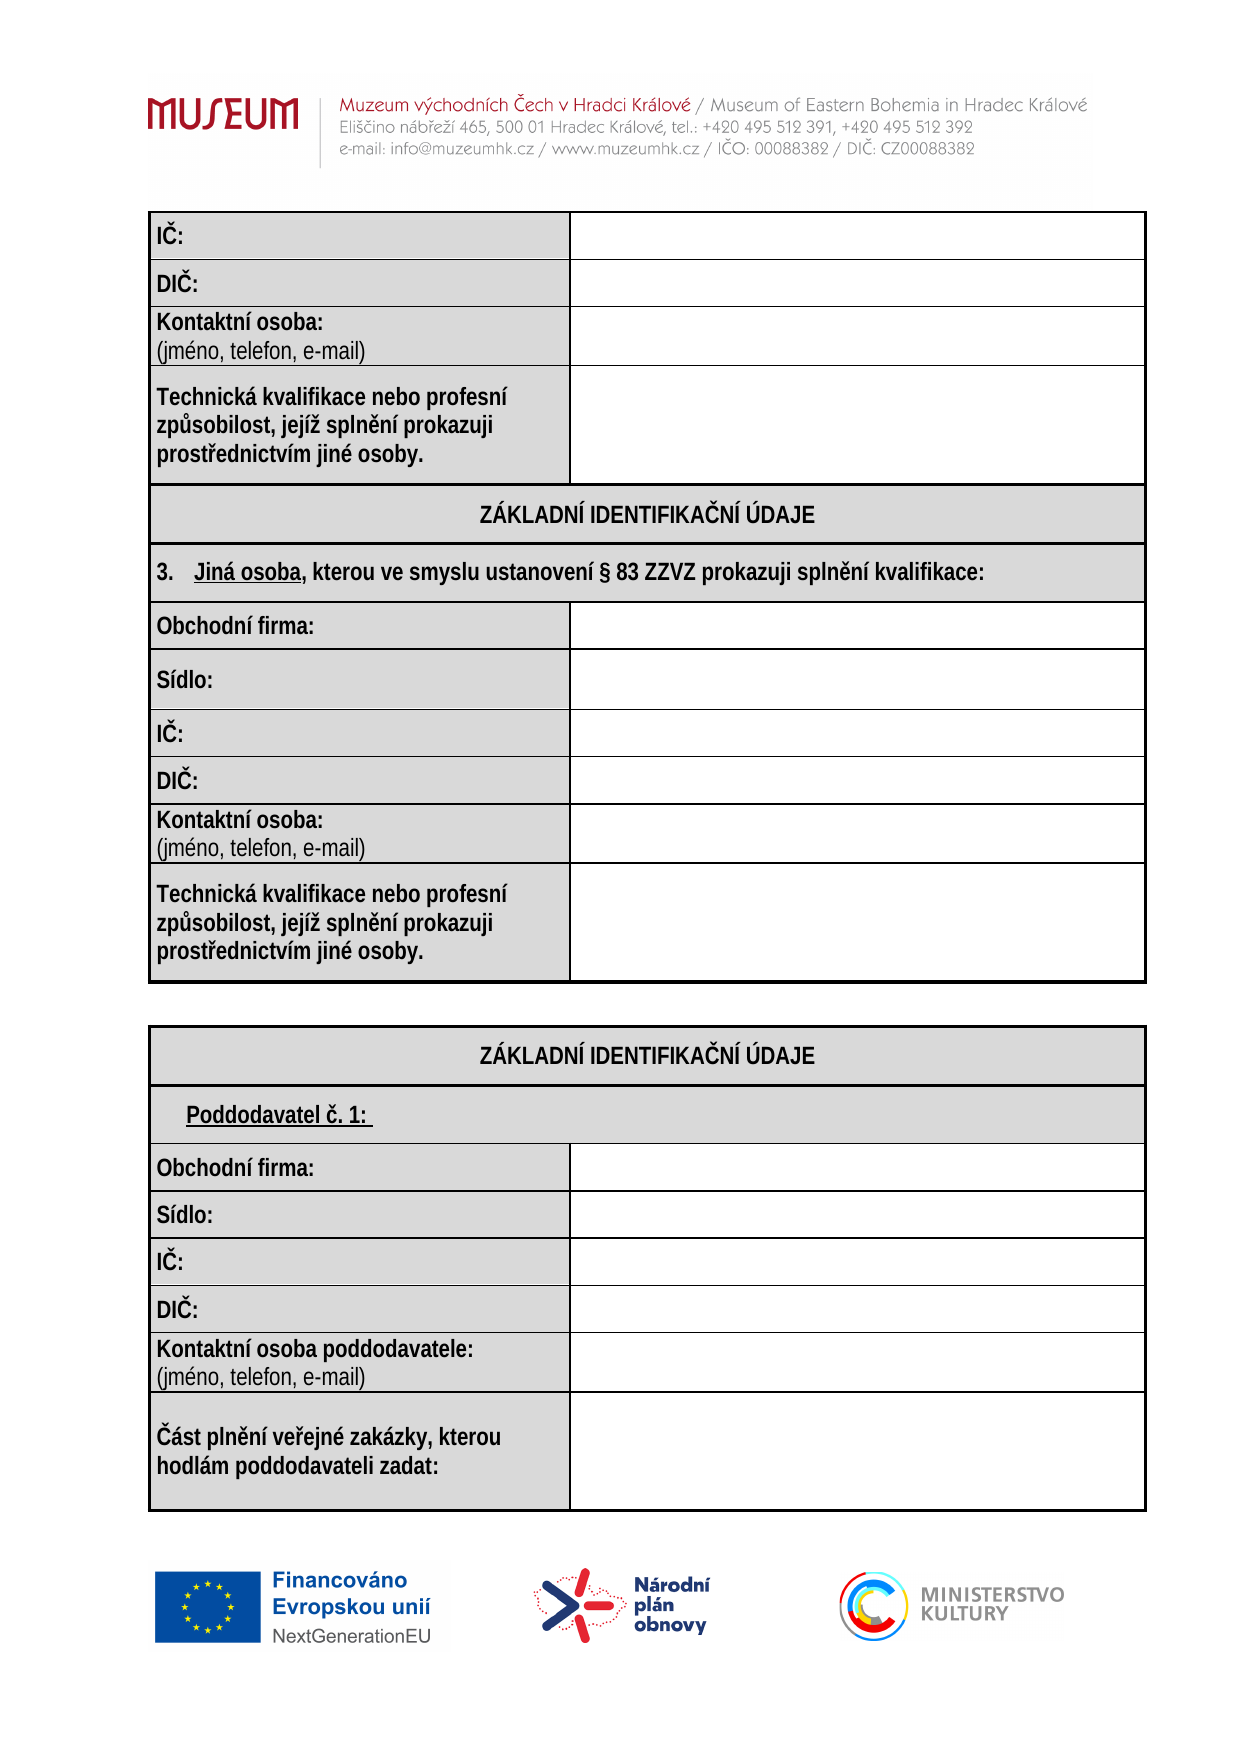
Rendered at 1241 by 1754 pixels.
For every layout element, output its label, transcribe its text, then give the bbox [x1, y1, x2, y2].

table_cell [571, 710, 1144, 756]
table_cell Poddodavatel č. 1: [151, 1087, 1144, 1143]
table_cell [571, 260, 1144, 306]
table_cell Technická kvalifikace nebo profesní způsobilost, jejíž splnění prokazuji prostřednictvím jiné osoby. [151, 864, 569, 980]
table_cell Základní identifikační údaje [151, 486, 1144, 542]
table_cell [571, 366, 1144, 483]
picture [147, 1560, 451, 1652]
table_cell Část plnění veřejné zakázky, kterou hodlám poddodavateli zadat: [151, 1393, 569, 1509]
table_cell [571, 603, 1144, 648]
table_cell Kontaktní osoba: (jméno, telefon, e-mail) [151, 307, 569, 365]
table_cell [571, 1333, 1144, 1391]
table_cell Kontaktní osoba: (jméno, telefon, e-mail) [151, 805, 569, 862]
table_header Základní identifikační údaje [151, 1028, 1144, 1084]
table_cell [571, 1144, 1144, 1190]
table_cell [571, 757, 1144, 803]
table_cell [571, 1239, 1144, 1284]
table_cell Obchodní firma: [151, 1144, 569, 1190]
table_cell [571, 1286, 1144, 1332]
table_cell DIČ: [151, 260, 569, 306]
table_cell Kontaktní osoba poddodavatele: (jméno, telefon, e-mail) [151, 1333, 569, 1391]
table_cell IČ: [151, 213, 569, 258]
table_cell Sídlo: [151, 650, 569, 708]
table_cell IČ: [151, 1239, 569, 1284]
picture [839, 1572, 1064, 1641]
table_cell [571, 650, 1144, 708]
table_cell [571, 864, 1144, 980]
table_cell [571, 805, 1144, 862]
table_cell [571, 1393, 1144, 1509]
picture [147, 73, 1093, 211]
table_cell DIČ: [151, 757, 569, 803]
table_cell Technická kvalifikace nebo profesní způsobilost, jejíž splnění prokazuji prostřednictvím jiné osoby. [151, 366, 569, 483]
table_cell Jiná osoba, kterou ve smyslu ustanovení § 83 ZZVZ prokazuji splnění kvalifikace: [151, 545, 1144, 601]
table_cell [571, 1192, 1144, 1237]
table_cell Obchodní firma: [151, 603, 569, 648]
table_cell IČ: [151, 710, 569, 756]
table_cell [571, 213, 1144, 258]
table_cell Sídlo: [151, 1192, 569, 1237]
table_cell DIČ: [151, 1286, 569, 1332]
picture [533, 1568, 711, 1643]
table_cell [571, 307, 1144, 365]
